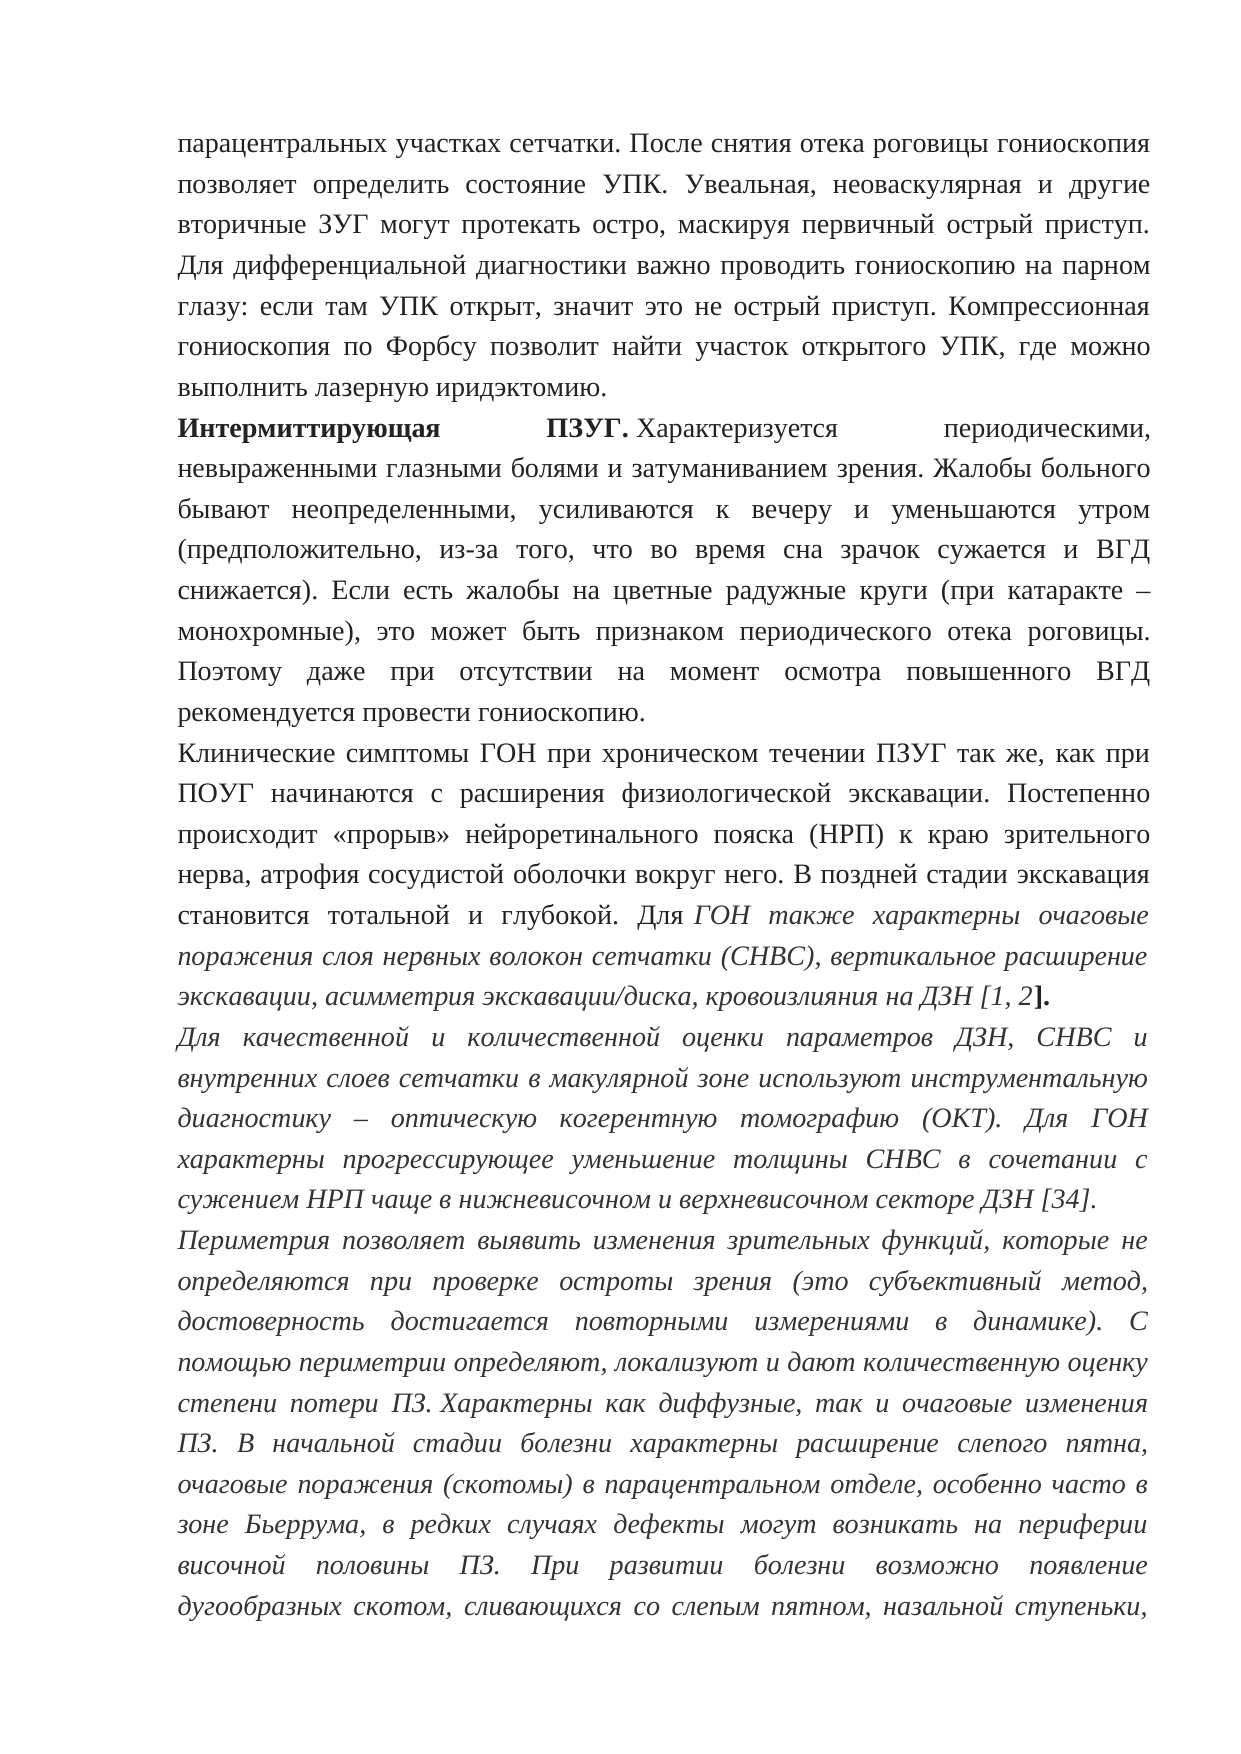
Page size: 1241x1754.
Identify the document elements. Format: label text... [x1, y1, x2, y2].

text Клинические симптомы ГОН при хроническом течении ПЗУГ так же, как при ПОУГ начинаются с расширения физиологической экскавации. Постепенно происходит «прорыв» нейроретинального пояска (НРП) к краю зрительного нерва, атрофия сосудистой оболочки вокруг него. В поздней стадии экскавация становится тотальной и глубокой. Для ГОН также характерны очаговые поражения слоя нервных волокон сетчатки (СНВС), вертикальное расширение экскавации, асимметрия экскавации/диска, кровоизлияния на ДЗН [1, 2]. [177, 727, 1152, 1012]
text Интермиттирующая ПЗУГ. Характеризуется периодическими, невыраженными глазными болями и затуманиванием зрения. Жалобы больного бывают неопределенными, усиливаются к вечеру и уменьшаются утром (предположительно, из-за того, что во время сна зрачок сужается и ВГД снижается). Если есть жалобы на цветные радужные круги (при катаракте – монохромные), это может быть признаком периодического отека роговицы. Поэтому даже при отсутствии на момент осмотра повышенного ВГД рекомендуется провести гониоскопию. [177, 402, 1152, 727]
text Для качественной и количественной оценки параметров ДЗН, СНВС и внутренних слоев сетчатки в макулярной зоне используют инструментальную диагностику – оптическую когерентную томографию (ОКТ). Для ГОН характерны прогрессирующее уменьшение толщины СНВС в сочетании с сужением НРП чаще в нижневисочном и верхневисочном секторе ДЗН [34]. [177, 1012, 1152, 1215]
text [177, 1215, 1152, 1621]
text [177, 118, 1152, 402]
